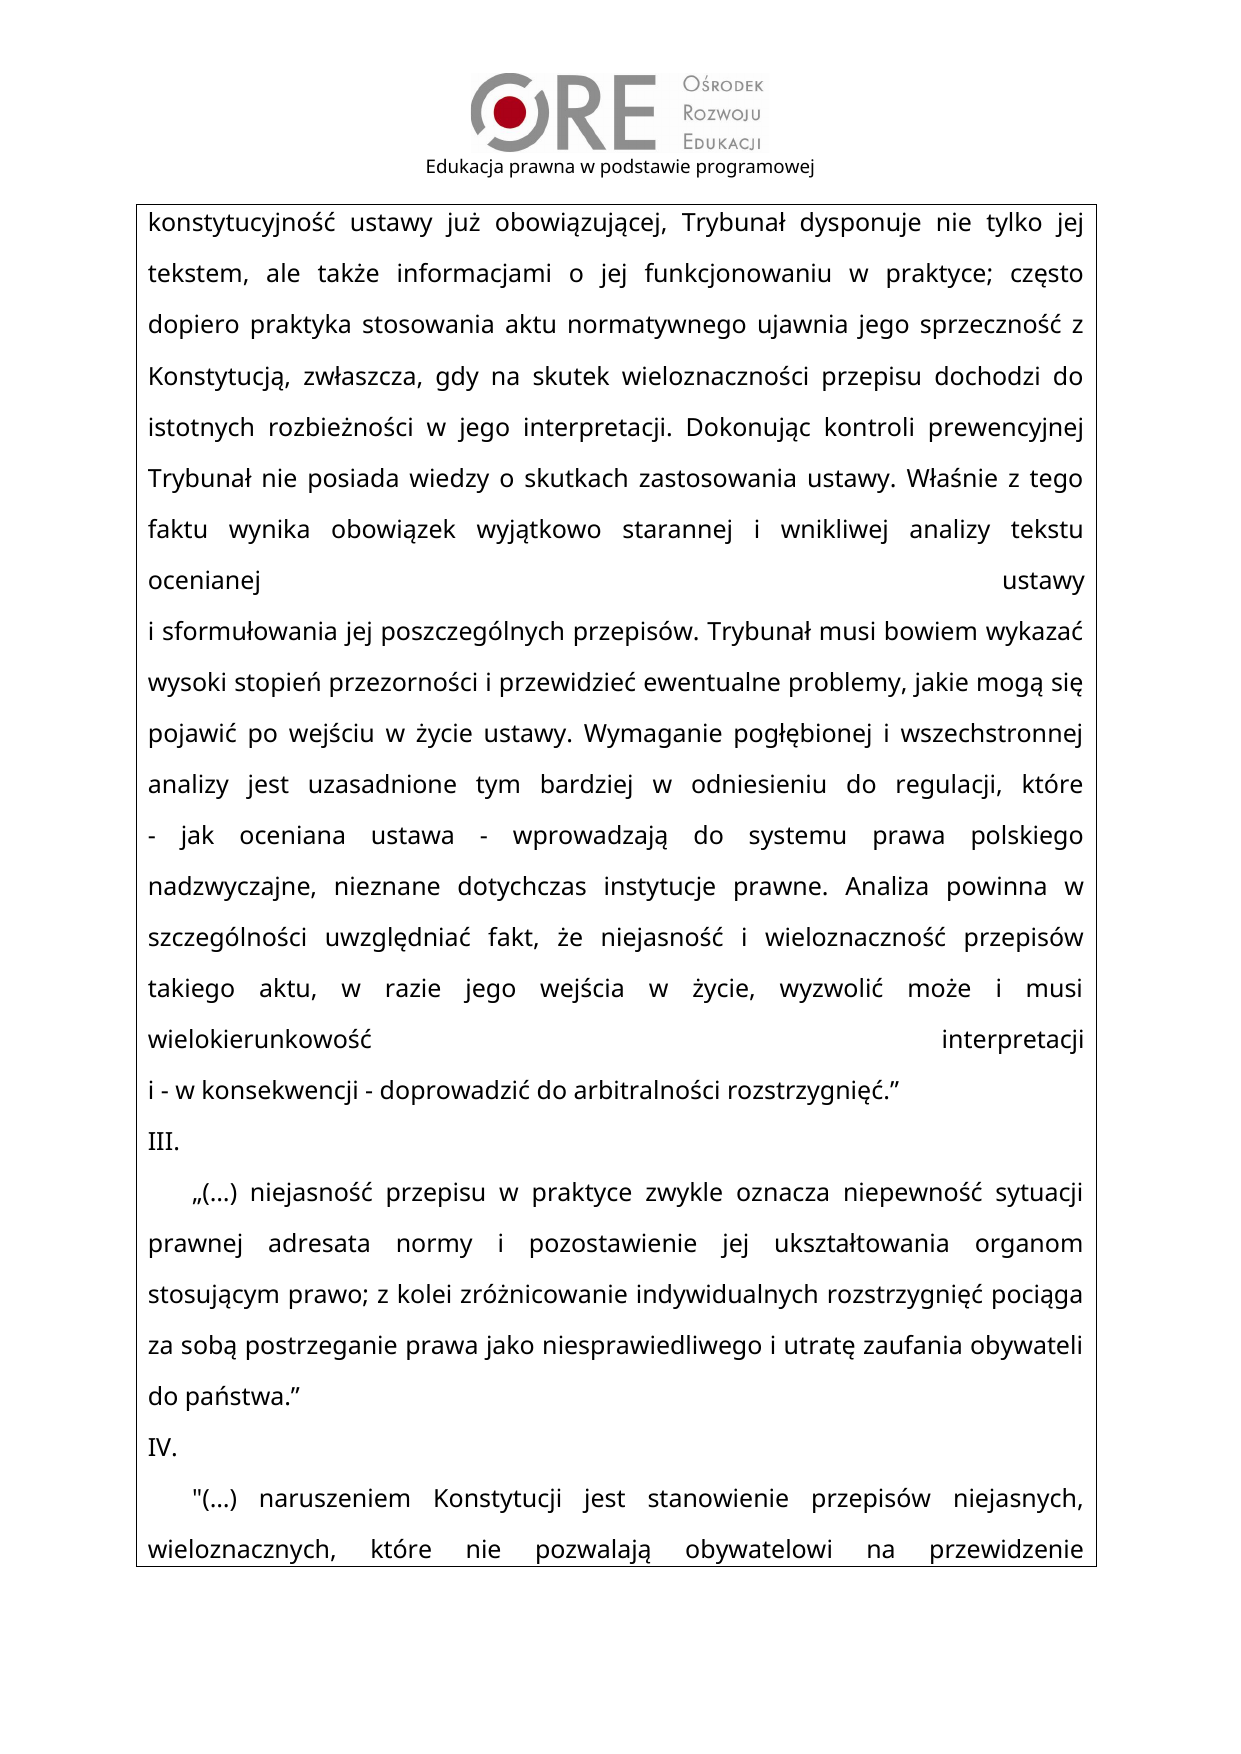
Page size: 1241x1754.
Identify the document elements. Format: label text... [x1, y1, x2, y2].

picture [470, 73, 770, 153]
